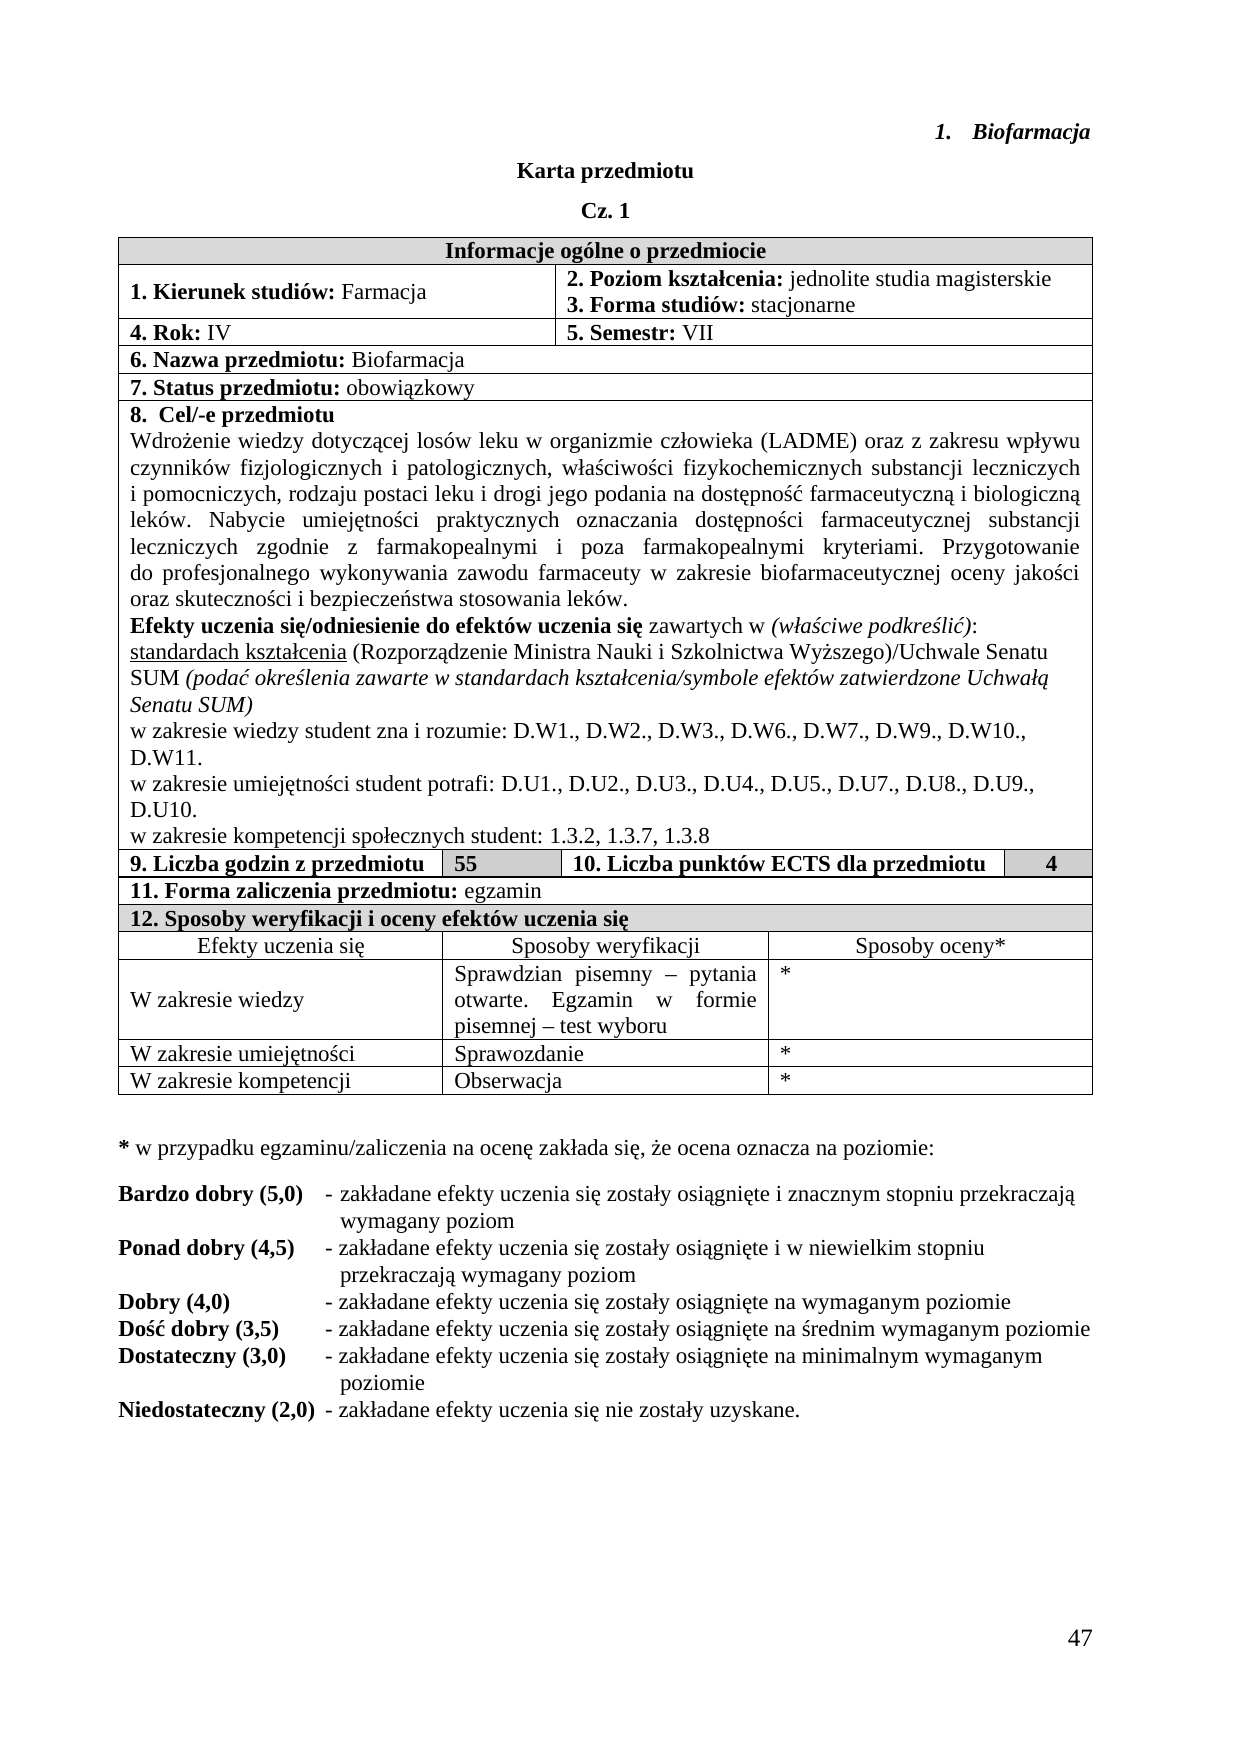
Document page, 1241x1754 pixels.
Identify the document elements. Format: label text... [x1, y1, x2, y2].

table_cell 4 [1005, 850, 1092, 876]
table_cell W zakresie umiejętności [119, 1040, 442, 1066]
table_cell W zakresie wiedzy [119, 960, 442, 1039]
table_cell Sprawdzian pisemny – pytania otwarte. Egzamin w formie pisemnej – test wyboru [443, 960, 768, 1039]
table_cell 5. Semestr: VII [556, 319, 1092, 345]
table_cell 9. Liczba godzin z przedmiotu [119, 850, 442, 876]
table_cell Sposoby weryfikacji [443, 932, 768, 958]
text * w przypadku egzaminu/zaliczenia na ocenę zakłada się, że ocena oznacza na poziomie: [118, 1134, 1092, 1160]
text Niedostateczny (2,0) - zakładane efekty uczenia się nie zostały uzyskane. [118, 1396, 1092, 1423]
table_cell * [769, 1040, 1092, 1066]
table_cell * [769, 1067, 1092, 1093]
table_cell 4. Rok: IV [119, 319, 555, 345]
text Dość dobry (3,5) - zakładane efekty uczenia się zostały osiągnięte na średnim wymaganym poziomie [118, 1314, 1092, 1342]
table_cell Efekty uczenia się/odniesienie do efektów uczenia się zawartych w (właściwe podkreślić): standardach kształcenia (Rozporządzenie Ministra Nauki i Szkolnictwa Wyższego)/Uchwale Senatu SUM (podać określenia zawarte w standardach kształcenia/symbole efektów zatwierdzone Uchwałą Senatu SUM) w zakresie wiedzy student zna i rozumie: D.W1., D.W2., D.W3., D.W6., D.W7., D.W9., D.W10., D.W11. w zakresie umiejętności student potrafi: D.U1., D.U2., D.U3., D.U4., D.U5., D.U7., D.U8., D.U9., D.U10. w zakresie kompetencji społecznych student: 1.3.2, 1.3.7, 1.3.8 [119, 612, 1092, 849]
table_cell W zakresie kompetencji [119, 1067, 442, 1093]
table_cell 12. Sposoby weryfikacji i oceny efektów uczenia się [119, 905, 1092, 931]
table_cell 7. Status przedmiotu: obowiązkowy [119, 374, 1092, 400]
table_cell 6. Nazwa przedmiotu: Biofarmacja [119, 346, 1092, 372]
table_cell Efekty uczenia się [119, 932, 442, 958]
text Cz. 1 [118, 197, 1092, 223]
table_cell 11. Forma zaliczenia przedmiotu: egzamin [119, 878, 1092, 904]
text Karta przedmiotu [118, 158, 1092, 184]
table_cell 1. Kierunek studiów: Farmacja [119, 265, 555, 318]
list Biofarmacja [156, 118, 1092, 144]
text Dobry (4,0) - zakładane efekty uczenia się zostały osiągnięte na wymaganym poziomie [118, 1287, 1092, 1314]
text Ponad dobry (4,5) - zakładane efekty uczenia się zostały osiągnięte i w niewielkim stopniu przekraczają wymagany poziom [118, 1233, 1092, 1287]
table_cell Sposoby oceny* [769, 932, 1092, 958]
text Dostateczny (3,0) - zakładane efekty uczenia się zostały osiągnięte na minimalnym wymaganym poziomie [118, 1342, 1092, 1396]
table_header Informacje ogólne o przedmiocie [119, 238, 1092, 264]
table_cell Obserwacja [443, 1067, 768, 1093]
text Bardzo dobry (5,0) - zakładane efekty uczenia się zostały osiągnięte i znacznym stopniu przekraczają wymagany poziom [118, 1179, 1092, 1233]
table_cell 2. Poziom kształcenia: jednolite studia magisterskie 3. Forma studiów: stacjonarne [556, 265, 1092, 318]
table_cell * [769, 960, 1092, 1039]
table_cell 55 [443, 850, 561, 876]
table_cell Sprawozdanie [443, 1040, 768, 1066]
table_cell 8. Cel/-e przedmiotu Wdrożenie wiedzy dotyczącej losów leku w organizmie człowieka (LADME) oraz z zakresu wpływu czynników fizjologicznych i patologicznych, właściwości fizykochemicznych substancji leczniczych i pomocniczych, rodzaju postaci leku i drogi jego podania na dostępność farmaceutyczną i biologiczną leków. Nabycie umiejętności praktycznych oznaczania dostępności farmaceutycznej substancji leczniczych zgodnie z farmakopealnymi i poza farmakopealnymi kryteriami. Przygotowanie do profesjonalnego wykonywania zawodu farmaceuty w zakresie biofarmaceutycznej oceny jakości oraz skuteczności i bezpieczeństwa stosowania leków. [119, 401, 1092, 612]
table_cell 10. Liczba punktów ECTS dla przedmiotu [562, 850, 1004, 876]
